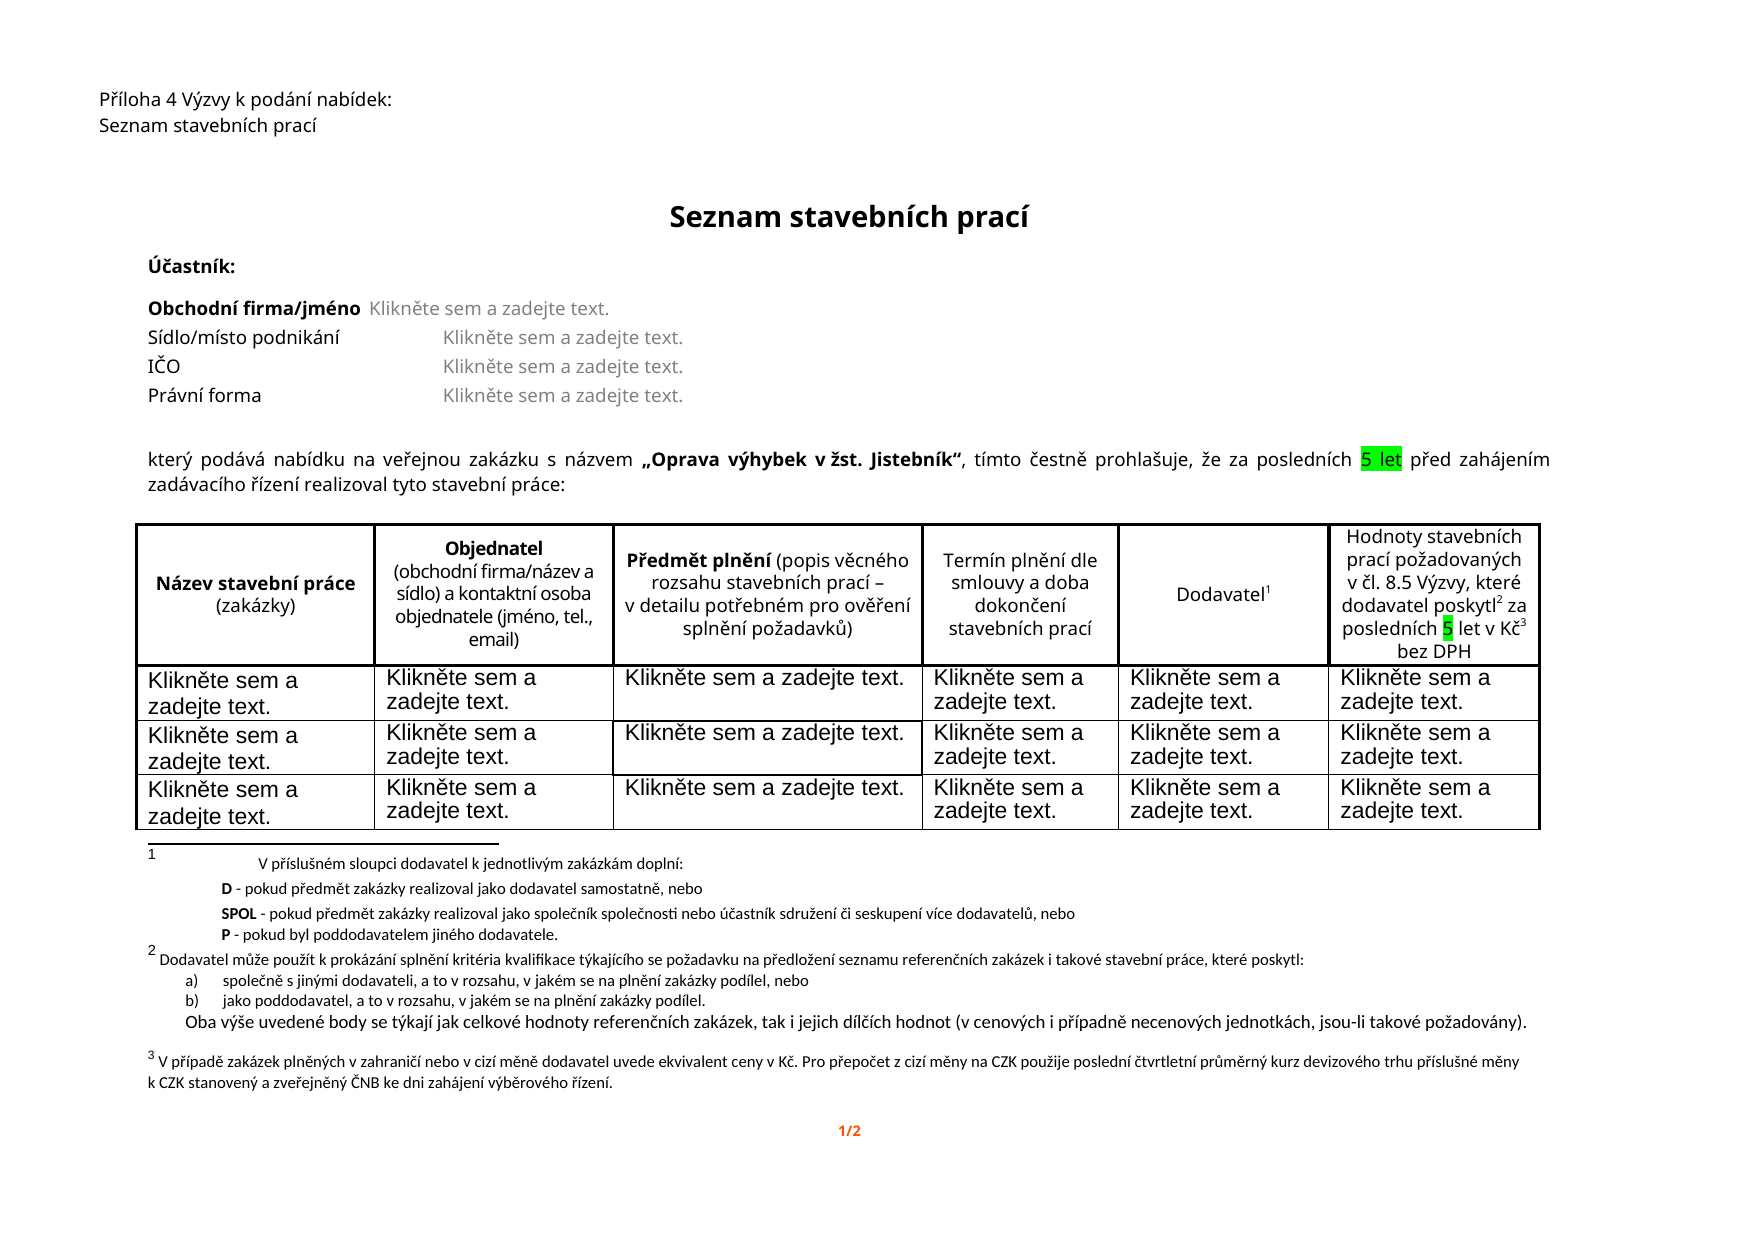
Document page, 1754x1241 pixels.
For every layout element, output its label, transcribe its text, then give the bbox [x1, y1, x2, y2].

text Právní forma [148, 379, 1551, 408]
table_header Název stavební práce (zakázky) [138, 526, 373, 664]
text který podává nabídku na veřejnou zakázku s názvem „Oprava výhybek v žst. Jistebník“, tímto čestně prohlašuje, že za posledních 5 let před zahájením zadávacího řízení realizoval tyto stavební práce: [148, 446, 1551, 497]
table_header Dodavatel [1120, 526, 1327, 664]
title Seznam stavebních prací [148, 196, 1551, 236]
text IČO [148, 350, 1551, 379]
text Obchodní firma/jméno [148, 292, 1551, 321]
table_header Termín plnění dle smlouvy a doba dokončení stavebních prací [924, 526, 1117, 664]
text Účastník: [148, 249, 1551, 279]
table_header Objednatel (obchodní firma/název a sídlo) a kontaktní osoba objednatele (jméno, tel., email) [376, 526, 612, 664]
text Sídlo/místo podnikání [148, 321, 1551, 350]
table_header Předmět plnění (popis věcného rozsahu stavebních prací – v detailu potřebném pro ověření splnění požadavků) [615, 526, 921, 664]
table_header Hodnoty stavebních prací požadovaných v čl. 8.5 Výzvy, které dodavatel poskytl za posledních 5 let v Kč bez DPH [1331, 526, 1538, 664]
